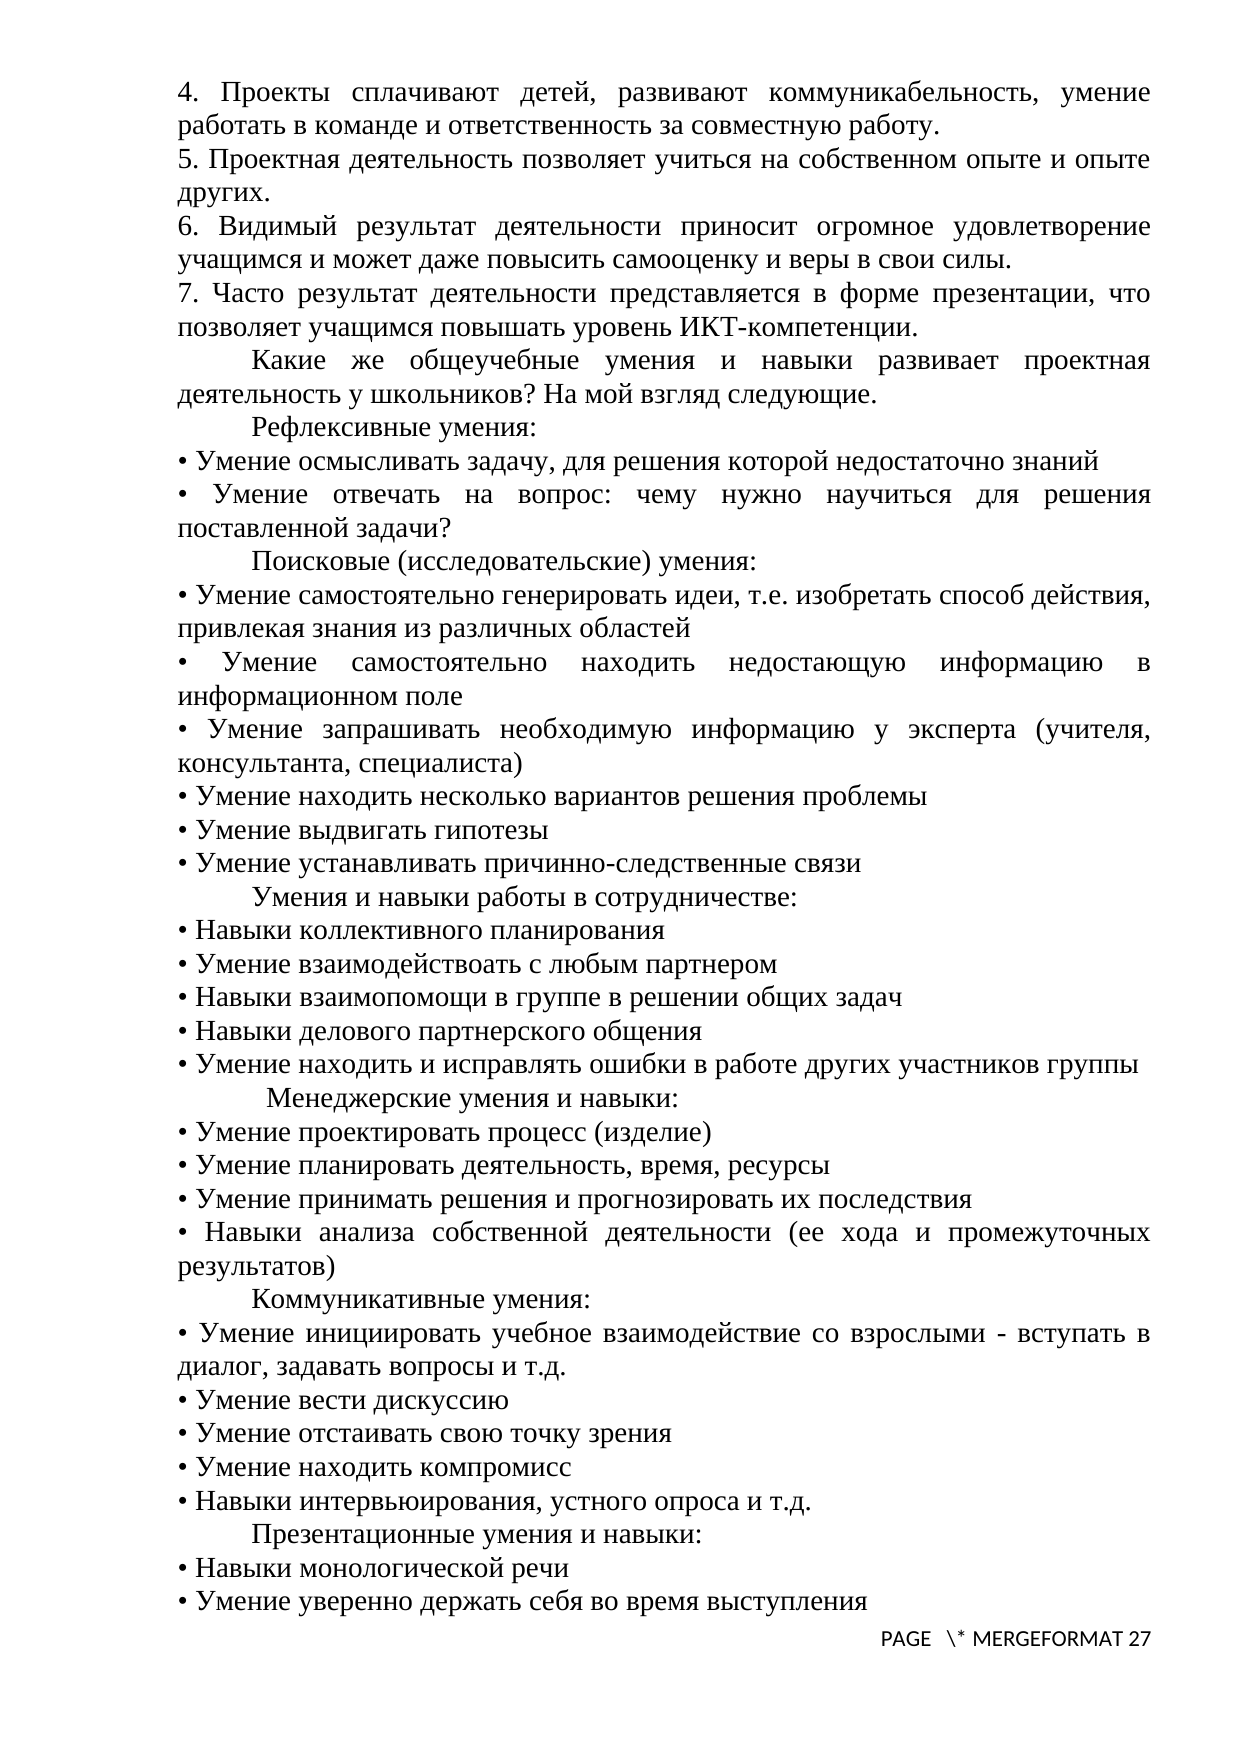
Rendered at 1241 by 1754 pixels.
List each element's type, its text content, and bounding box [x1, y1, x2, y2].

text • Умение выдвигать гипотезы [177, 812, 1152, 845]
text Какие же общеучебные умения и навыки развивает проектная деятельность у школьников? На мой взгляд следующие. [177, 342, 1152, 409]
text • Умение осмысливать задачу, для решения которой недостаточно знаний [177, 443, 1152, 476]
text • Умение планировать деятельность, время, ресурсы [177, 1147, 1152, 1181]
text Рефлексивные умения: [177, 409, 1152, 443]
text • Умение находить несколько вариантов решения проблемы [177, 778, 1152, 812]
text • Навыки монологической речи [177, 1550, 1152, 1583]
text • Умение отвечать на вопрос: чему нужно научиться для решения поставленной задачи? [177, 476, 1152, 543]
text • Умение уверенно держать себя во время выступления [177, 1583, 1152, 1617]
text • Навыки анализа собственной деятельности (ее хода и промежуточных результатов) [177, 1214, 1152, 1281]
text 6. Видимый результат деятельности приносит огромное удовлетворение учащимся и может даже повысить самооценку и веры в свои силы. [177, 208, 1152, 275]
text • Умение устанавливать причинно-следственные связи [177, 845, 1152, 879]
text • Умение проектировать процесс (изделие) [177, 1114, 1152, 1147]
text Поисковые (исследовательские) умения: [177, 543, 1152, 577]
text • Умение взаимодействоать с любым партнером [177, 946, 1152, 979]
text Умения и навыки работы в сотрудничестве: [177, 879, 1152, 912]
text • Умение самостоятельно находить недостающую информацию в информационном поле [177, 644, 1152, 711]
text 5. Проектная деятельность позволяет учиться на собственном опыте и опыте других. [177, 141, 1152, 208]
text Презентационные умения и навыки: [177, 1516, 1152, 1550]
text • Умение запрашивать необходимую информацию у эксперта (учителя, консультанта, специалиста) [177, 711, 1152, 778]
text • Умение отстаивать свою точку зрения [177, 1416, 1152, 1449]
text 7. Часто результат деятельности представляется в форме презентации, что позволяет учащимся повышать уровень ИКТ-компетенции. [177, 275, 1152, 342]
text • Умение самостоятельно генерировать идеи, т.е. изобретать способ действия, привлекая знания из различных областей [177, 577, 1152, 644]
text • Умение находить и исправлять ошибки в работе других участников группы [177, 1047, 1152, 1080]
text • Навыки делового партнерского общения [177, 1013, 1152, 1047]
text Коммуникативные умения: [177, 1281, 1152, 1315]
text • Умение инициировать учебное взаимодействие со взрослыми - вступать в диалог, задавать вопросы и т.д. [177, 1315, 1152, 1382]
text 4. Проекты сплачивают детей, развивают коммуникабельность, умение работать в команде и ответственность за совместную работу. [177, 74, 1152, 141]
text • Навыки взаимопомощи в группе в решении общих задач [177, 979, 1152, 1013]
text • Умение находить компромисс [177, 1449, 1152, 1483]
text Менеджерские умения и навыки: [177, 1080, 1152, 1114]
text • Навыки коллективного планирования [177, 912, 1152, 946]
text • Умение вести дискуссию [177, 1382, 1152, 1416]
text • Навыки интервьюирования, устного опроса и т.д. [177, 1483, 1152, 1516]
text • Умение принимать решения и прогнозировать их последствия [177, 1181, 1152, 1214]
